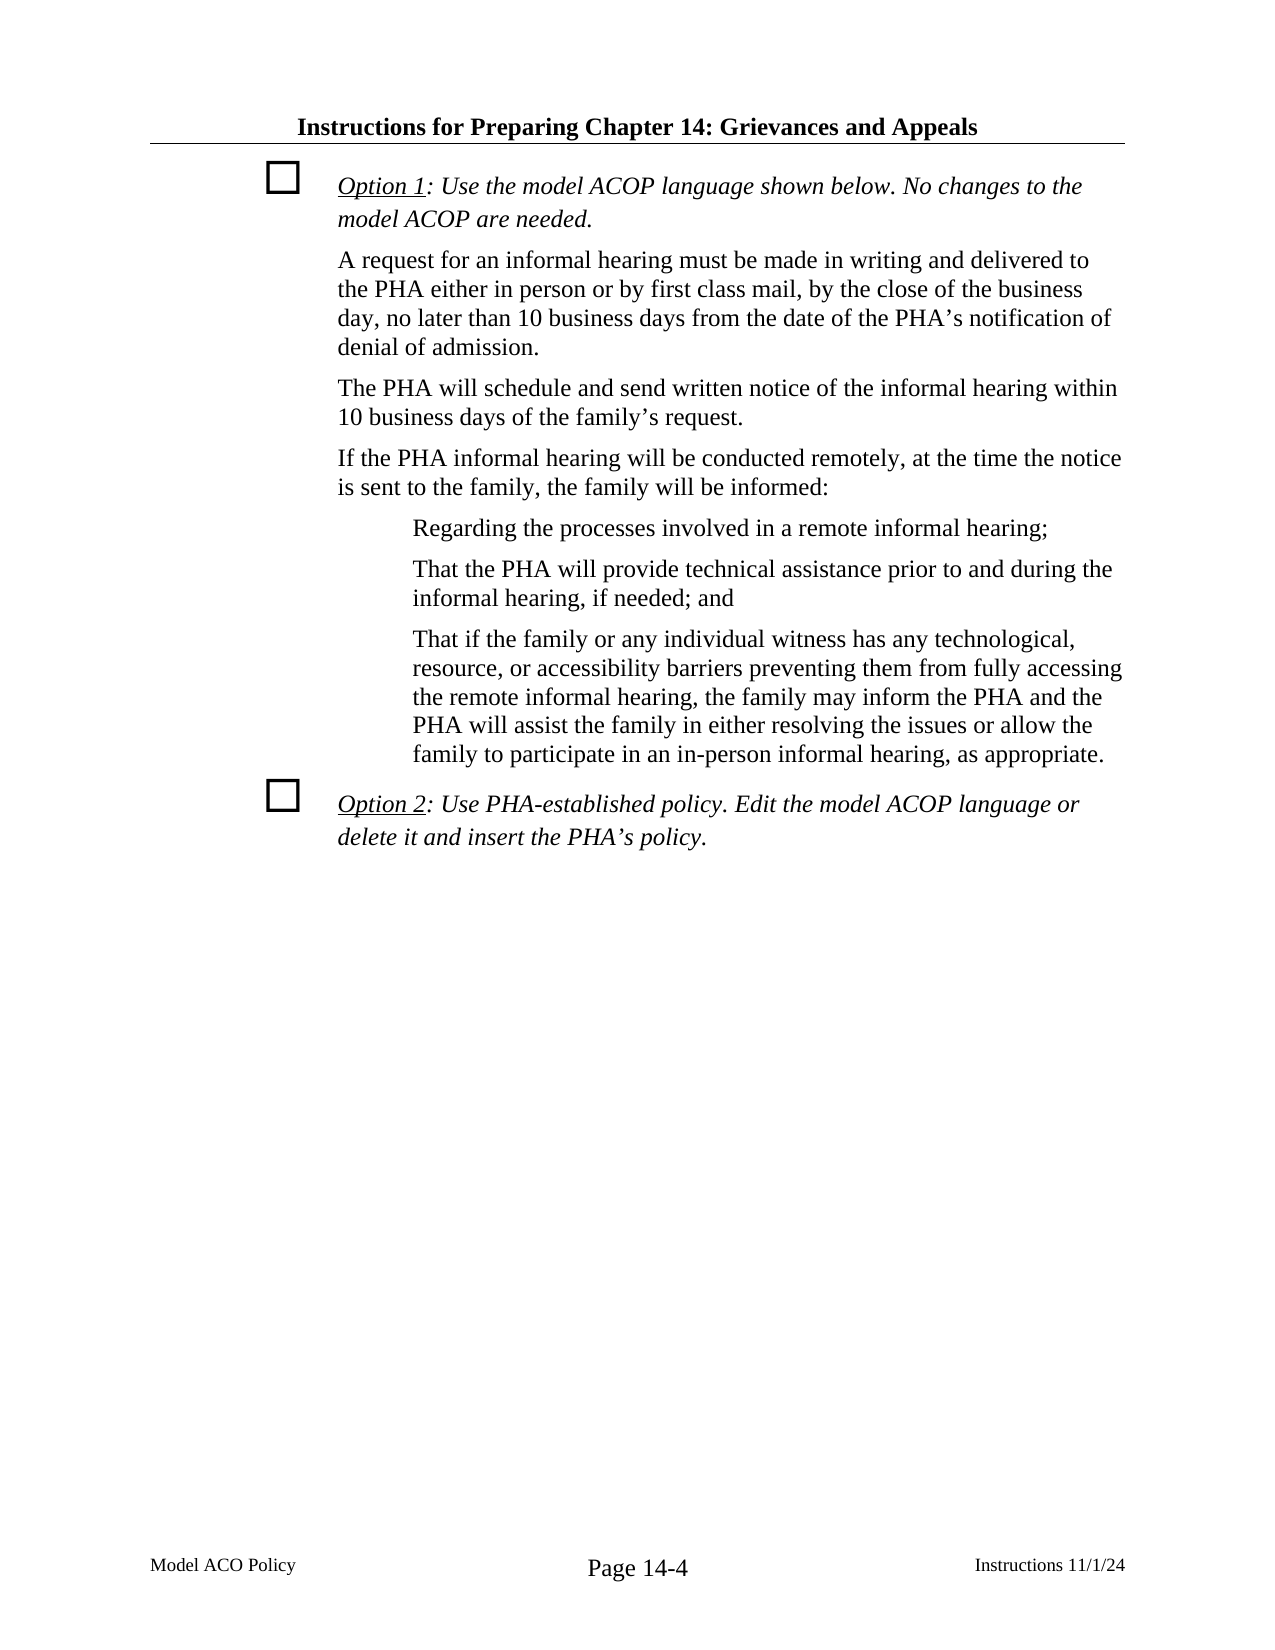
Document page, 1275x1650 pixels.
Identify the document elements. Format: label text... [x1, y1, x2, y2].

text Option 2: Use PHA-established policy. Edit the model ACOP language or delete it and insert the PHA’s policy. [262, 780, 1125, 851]
text Option 1: Use the model ACOP language shown below. No changes to the model ACOP are needed. [262, 162, 1125, 233]
list That if the family or any individual witness has any technological, resource, or accessibility barriers preventing them from fully accessing the remote informal hearing, the family may inform the PHA and the PHA will assist the family in either resolving the issues or allow the family to participate in an in-person informal hearing, as appropriate. [412, 624, 1125, 768]
list Regarding the processes involved in a remote informal hearing; [412, 513, 1125, 542]
text The PHA will schedule and send written notice of the informal hearing within 10 business days of the family’s request. [337, 373, 1125, 430]
text If the PHA informal hearing will be conducted remotely, at the time the notice is sent to the family, the family will be informed: [337, 443, 1125, 500]
text A request for an informal hearing must be made in writing and delivered to the PHA either in person or by first class mail, by the close of the business day, no later than 10 business days from the date of the PHA’s notification of denial of admission. [337, 245, 1125, 360]
list That the PHA will provide technical assistance prior to and during the informal hearing, if needed; and [412, 554, 1125, 612]
